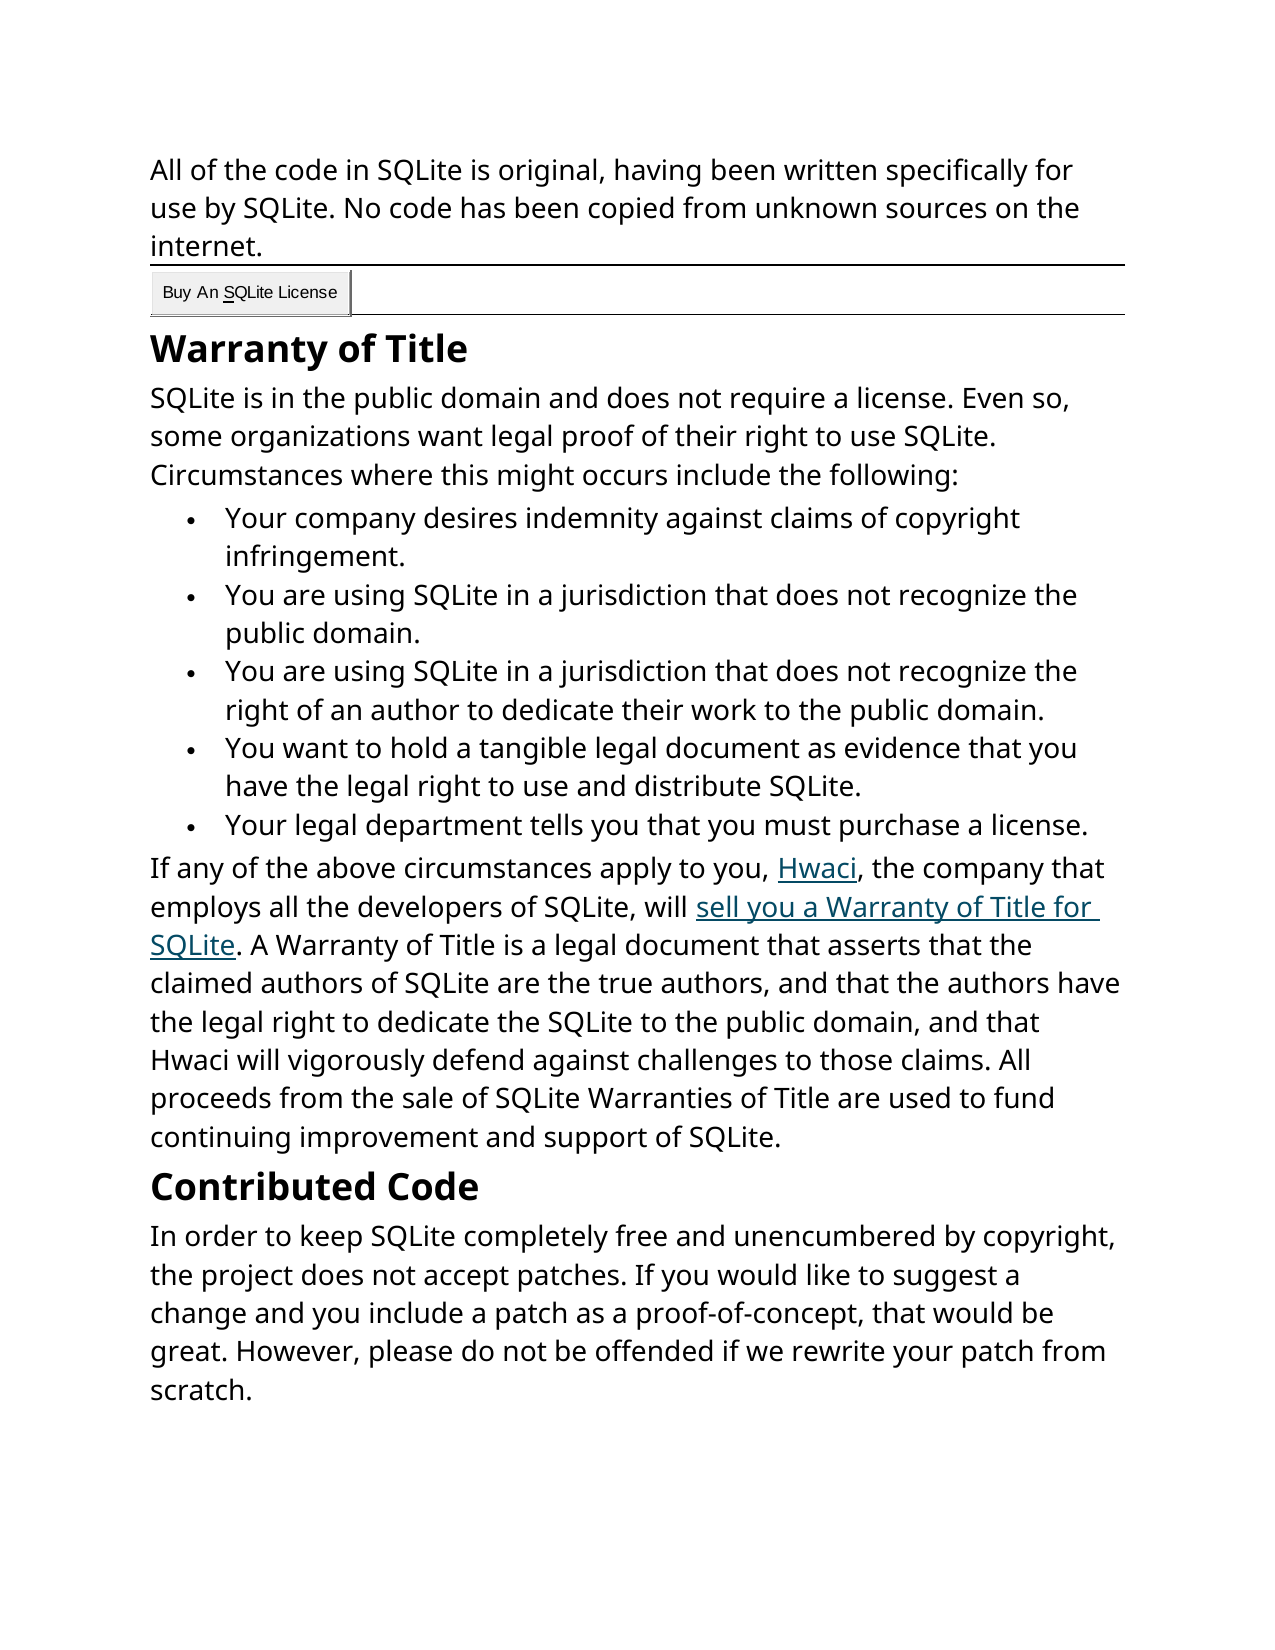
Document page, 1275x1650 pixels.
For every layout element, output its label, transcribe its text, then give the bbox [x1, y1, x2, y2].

text Contributed Code [150, 1160, 1125, 1211]
text If any of the above circumstances apply to you, Hwaci, the company that employs all the developers of SQLite, will sell you a Warranty of Title for SQLite. A Warranty of Title is a legal document that asserts that the claimed authors of SQLite are the true authors, and that the authors have the legal right to dedicate the SQLite to the public domain, and that Hwaci will vigorously defend against challenges to those claims. All proceeds from the sale of SQLite Warranties of Title are used to fund continuing improvement and support of SQLite. [150, 848, 1125, 1155]
text Warranty of Title [150, 322, 1125, 373]
list You want to hold a tangible legal document as evidence that you have the legal right to use and distribute SQLite. [187, 728, 1125, 805]
text All of the code in SQLite is original, having been written specifically for use by SQLite. No code has been copied from unknown sources on the internet. [150, 150, 1125, 264]
list Your company desires indemnity against claims of copyright infringement. [187, 498, 1125, 575]
text SQLite is in the public domain and does not require a license. Even so, some organizations want legal proof of their right to use SQLite. Circumstances where this might occurs include the following: [150, 378, 1125, 493]
text In order to keep SQLite completely free and unencumbered by copyright, the project does not accept patches. If you would like to suggest a change and you include a patch as a proof-of-concept, that would be great. However, please do not be offended if we rewrite your patch from scratch. [150, 1216, 1125, 1408]
list You are using SQLite in a jurisdiction that does not recognize the right of an author to dedicate their work to the public domain. [187, 652, 1125, 728]
list Your legal department tells you that you must purchase a license. [187, 805, 1125, 843]
list You are using SQLite in a jurisdiction that does not recognize the public domain. [187, 575, 1125, 652]
